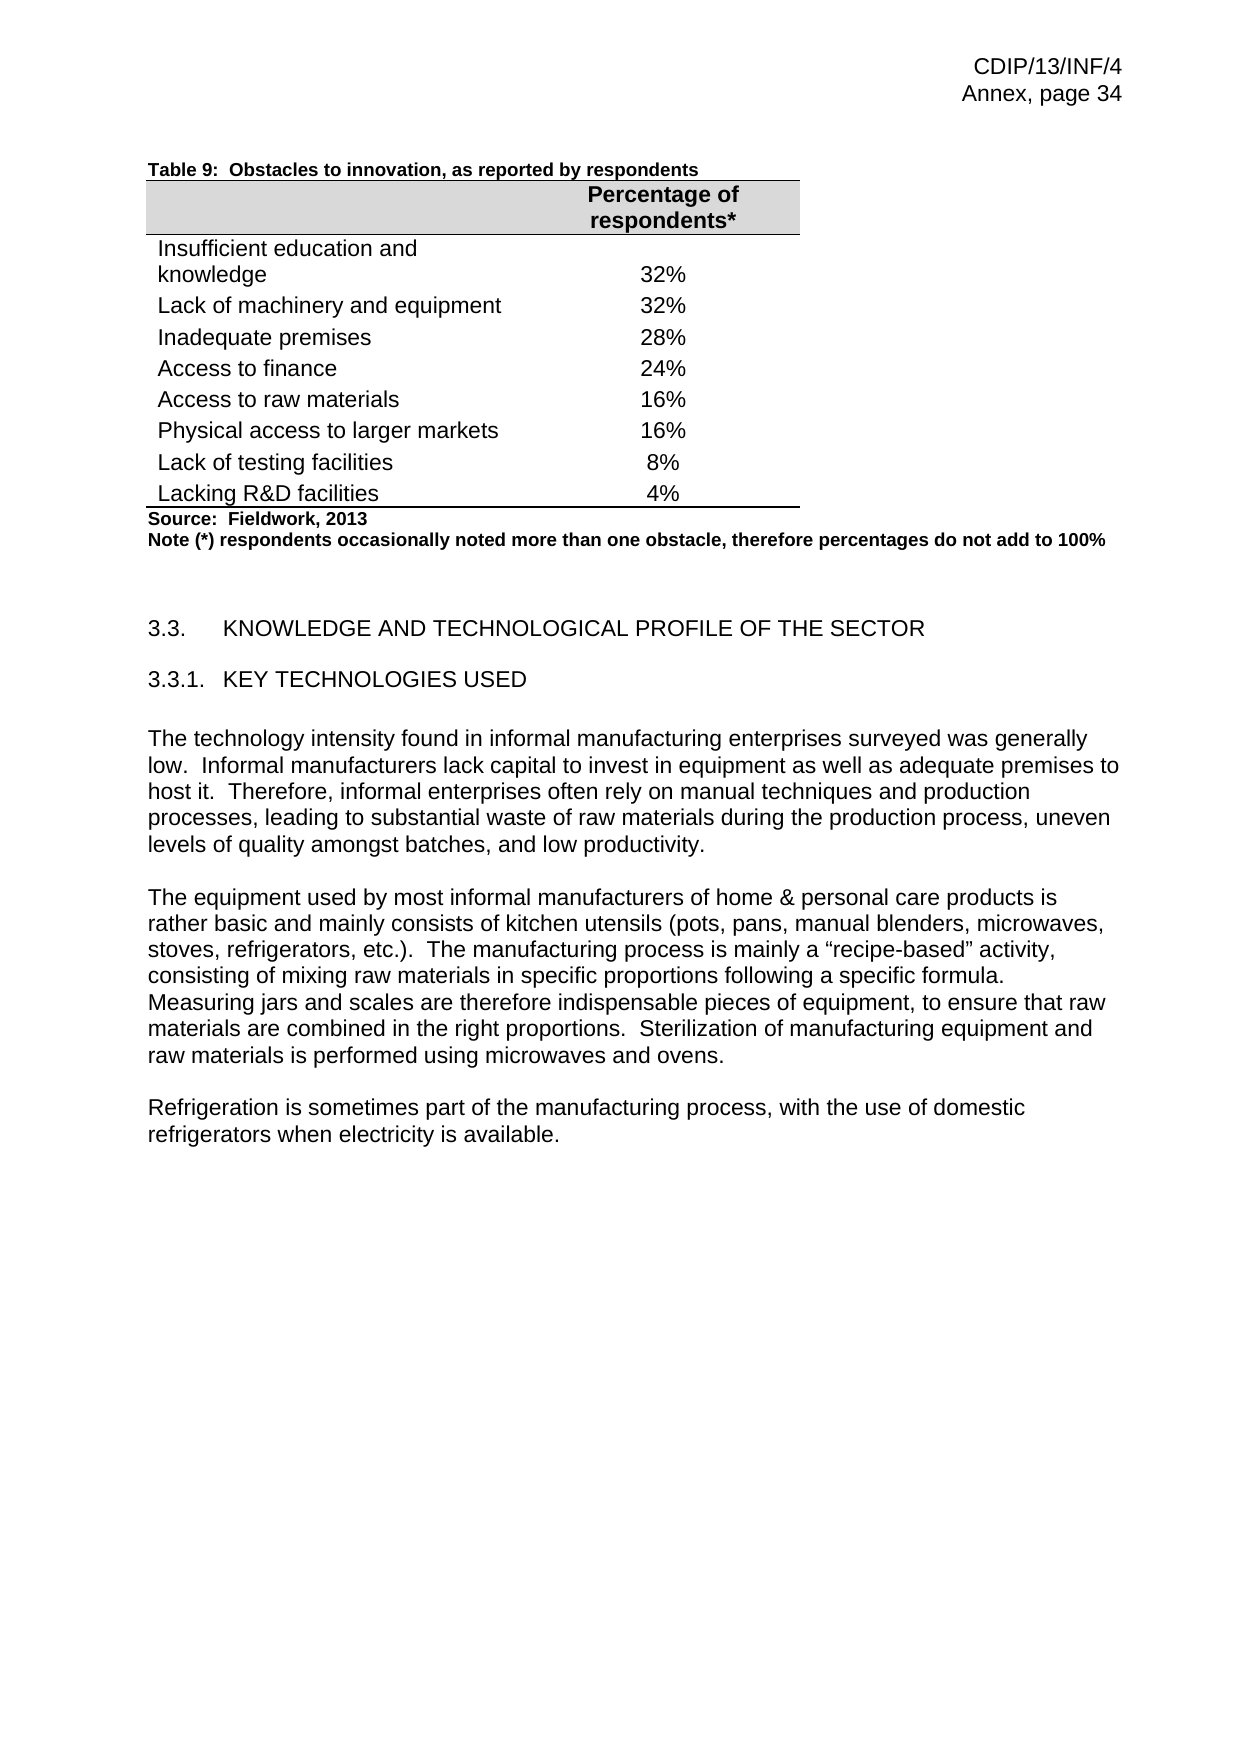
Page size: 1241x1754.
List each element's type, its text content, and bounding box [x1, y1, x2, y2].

table_cell Inadequate premises [146, 319, 526, 350]
table_header [146, 181, 526, 234]
table_cell 8% [526, 444, 800, 475]
table_cell 32% [526, 235, 800, 288]
table_cell 16% [526, 413, 800, 444]
table_cell Physical access to larger markets [146, 413, 526, 444]
text Source: Fieldwork, 2013 [148, 507, 1122, 529]
table_cell Insufficient education and knowledge [146, 235, 526, 288]
table_cell Access to finance [146, 350, 526, 381]
table_cell Lack of machinery and equipment [146, 288, 526, 319]
text Note (*) respondents occasionally noted more than one obstacle, therefore percentages do not add to 100% [148, 529, 1122, 551]
table_cell Lack of testing facilities [146, 444, 526, 475]
table_cell 32% [526, 288, 800, 319]
table_cell 24% [526, 350, 800, 381]
table_cell 4% [526, 475, 800, 506]
text The technology intensity found in informal manufacturing enterprises surveyed was generally low. Informal manufacturers lack capital to invest in equipment as well as adequate premises to host it. Therefore, informal enterprises often rely on manual techniques and production processes, leading to substantial waste of raw materials during the production process, uneven levels of quality amongst batches, and low productivity. [148, 725, 1122, 857]
table_cell Lacking R&D facilities [146, 475, 526, 506]
text Refrigeration is sometimes part of the manufacturing process, with the use of domestic refrigerators when electricity is available. [148, 1094, 1122, 1147]
table_cell 28% [526, 319, 800, 350]
text The equipment used by most informal manufacturers of home & personal care products is rather basic and mainly consists of kitchen utensils (pots, pans, manual blenders, microwaves, stoves, refrigerators, etc.). The manufacturing process is mainly a “recipe-based” activity, consisting of mixing raw materials in specific proportions following a specific formula. Measuring jars and scales are therefore indispensable pieces of equipment, to ensure that raw materials are combined in the right proportions. Sterilization of manufacturing equipment and raw materials is performed using microwaves and ovens. [148, 883, 1122, 1068]
subtitle 3.3.1. Key technologies used [148, 666, 1122, 693]
table_cell Access to raw materials [146, 381, 526, 413]
table_cell 16% [526, 381, 800, 413]
table_header Percentage of respondents* [526, 181, 800, 234]
text Table 9: Obstacles to innovation, as reported by respondents [148, 158, 1122, 180]
subtitle 3.3. Knowledge and technological profile of the sector [148, 615, 1122, 641]
